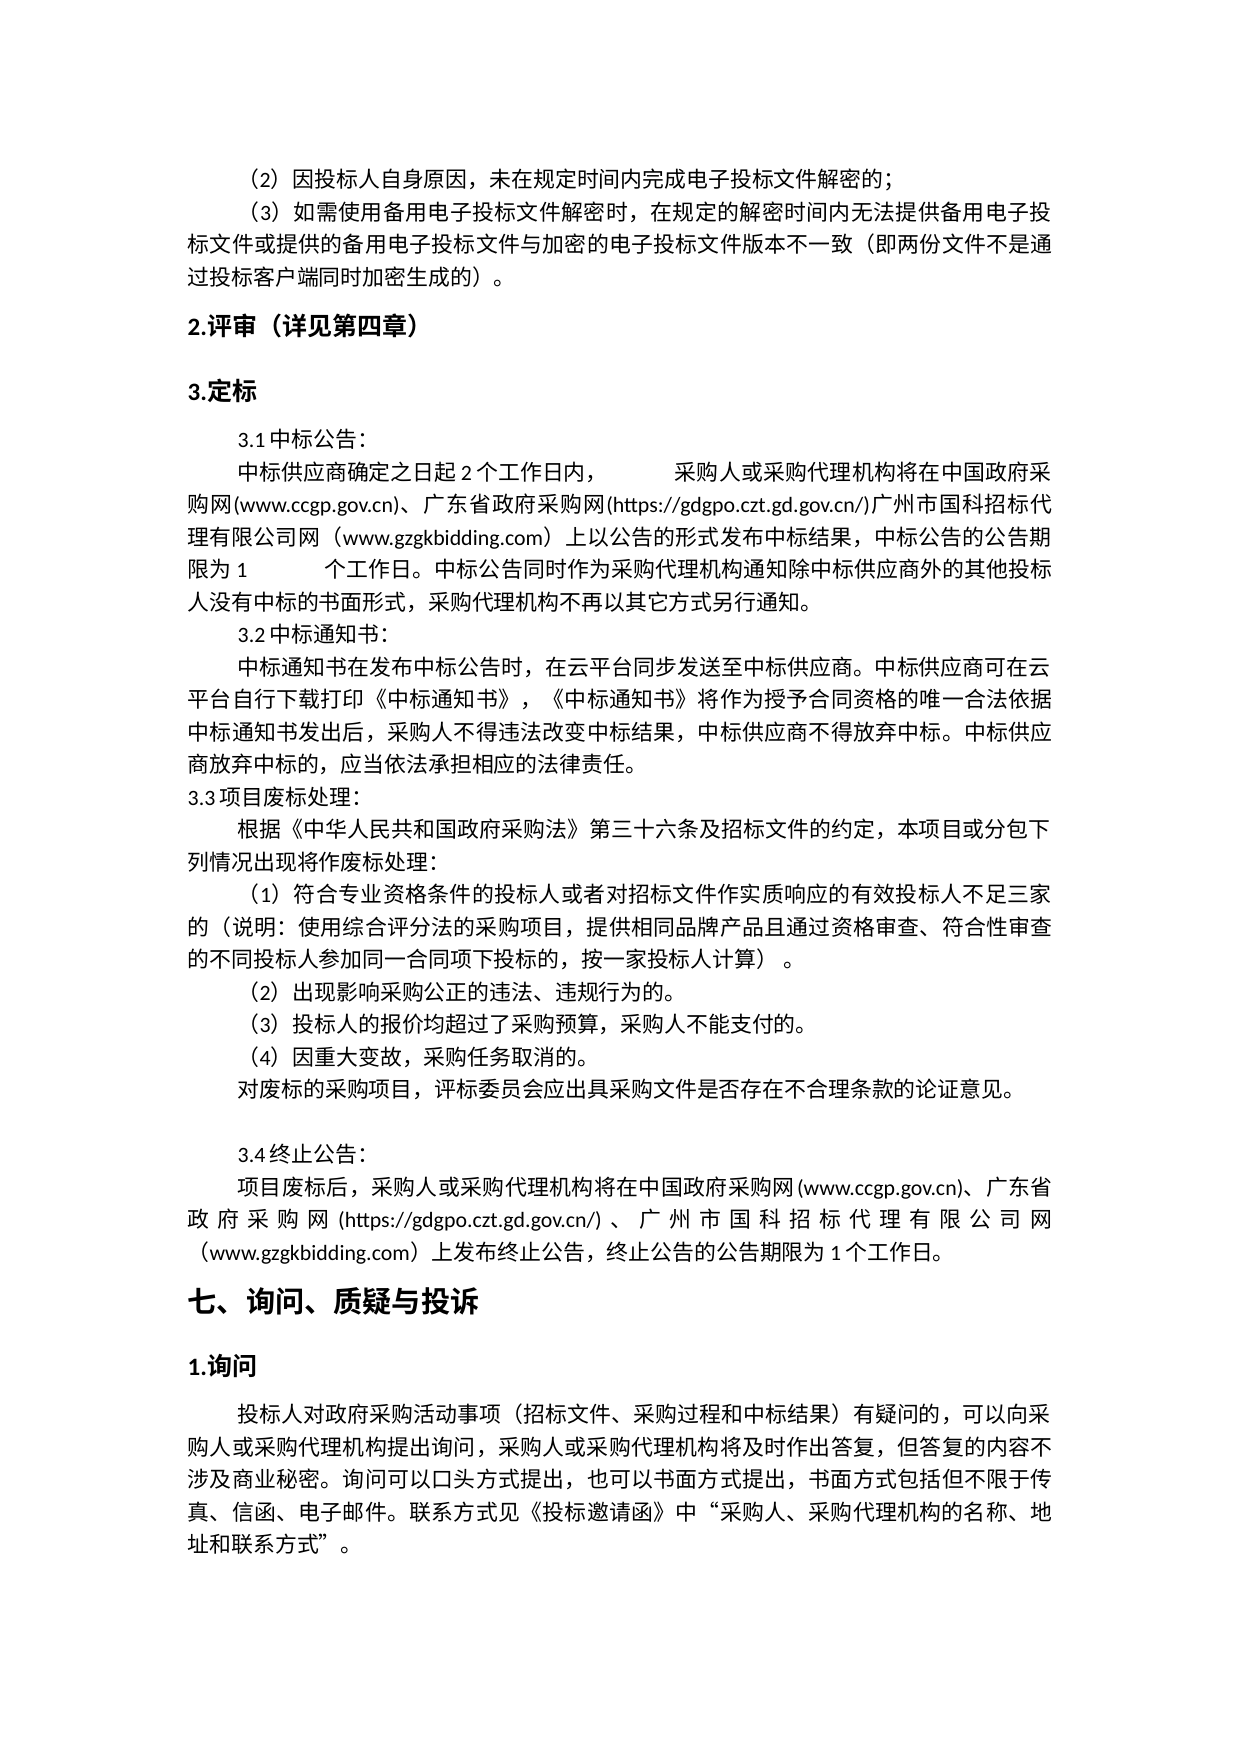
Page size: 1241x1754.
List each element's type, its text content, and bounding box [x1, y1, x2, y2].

text 中标供应商确定之日起2个工作日内， 采购人或采购代理机构将在中国政府采购网(www.ccgp.gov.cn)、广东省政府采购网(https://gdgpo.czt.gd.gov.cn/)广州市国科招标代理有限公司网（www.gzgkbidding.com）上以公告的形式发布中标结果，中标公告的公告期限为 1 个工作日。中标公告同时作为采购代理机构通知除中标供应商外的其他投标人没有中标的书面形式，采购代理机构不再以其它方式另行通知。 [187, 454, 1053, 617]
text 七、询问、质疑与投诉 [187, 1267, 1053, 1332]
text 3.定标 [187, 357, 1053, 422]
text 对废标的采购项目，评标委员会应出具采购文件是否存在不合理条款的论证意见。 [187, 1072, 1053, 1104]
text 1.询问 [187, 1332, 1053, 1397]
text 3.4终止公告： [187, 1137, 1053, 1169]
text 投标人对政府采购活动事项（招标文件、采购过程和中标结果）有疑问的，可以向采购人或采购代理机构提出询问，采购人或采购代理机构将及时作出答复，但答复的内容不涉及商业秘密。询问可以口头方式提出，也可以书面方式提出，书面方式包括但不限于传真、信函、电子邮件。联系方式见《投标邀请函》中“采购人、采购代理机构的名称、地址和联系方式”。 [187, 1397, 1053, 1559]
text （3）如需使用备用电子投标文件解密时，在规定的解密时间内无法提供备用电子投标文件或提供的备用电子投标文件与加密的电子投标文件版本不一致（即两份文件不是通过投标客户端同时加密生成的）。 [187, 194, 1053, 292]
text 2.评审（详见第四章） [187, 292, 1053, 357]
text 3.2中标通知书： [187, 617, 1053, 649]
text （3）投标人的报价均超过了采购预算，采购人不能支付的。 [187, 1007, 1053, 1039]
text （4）因重大变故，采购任务取消的。 [187, 1039, 1053, 1072]
text 项目废标后，采购人或采购代理机构将在中国政府采购网(www.ccgp.gov.cn)、广东省政府采购网(https://gdgpo.czt.gd.gov.cn/)、广州市国科招标代理有限公司网（www.gzgkbidding.com）上发布终止公告，终止公告的公告期限为1个工作日。 [187, 1169, 1053, 1267]
text 3.3项目废标处理： [187, 779, 1053, 812]
text 中标通知书在发布中标公告时，在云平台同步发送至中标供应商。中标供应商可在云平台自行下载打印《中标通知书》，《中标通知书》将作为授予合同资格的唯一合法依据。中标通知书发出后，采购人不得违法改变中标结果，中标供应商不得放弃中标。中标供应商放弃中标的，应当依法承担相应的法律责任。 [187, 649, 1053, 779]
text （1）符合专业资格条件的投标人或者对招标文件作实质响应的有效投标人不足三家的（说明：使用综合评分法的采购项目，提供相同品牌产品且通过资格审查、符合性审查的不同投标人参加同一合同项下投标的，按一家投标人计算） 。 [187, 877, 1053, 974]
text （2）因投标人自身原因，未在规定时间内完成电子投标文件解密的； [187, 162, 1053, 194]
text 3.1中标公告： [187, 422, 1053, 454]
text 根据《中华人民共和国政府采购法》第三十六条及招标文件的约定，本项目或分包下列情况出现将作废标处理： [187, 812, 1053, 877]
text （2）出现影响采购公正的违法、违规行为的。 [187, 974, 1053, 1007]
